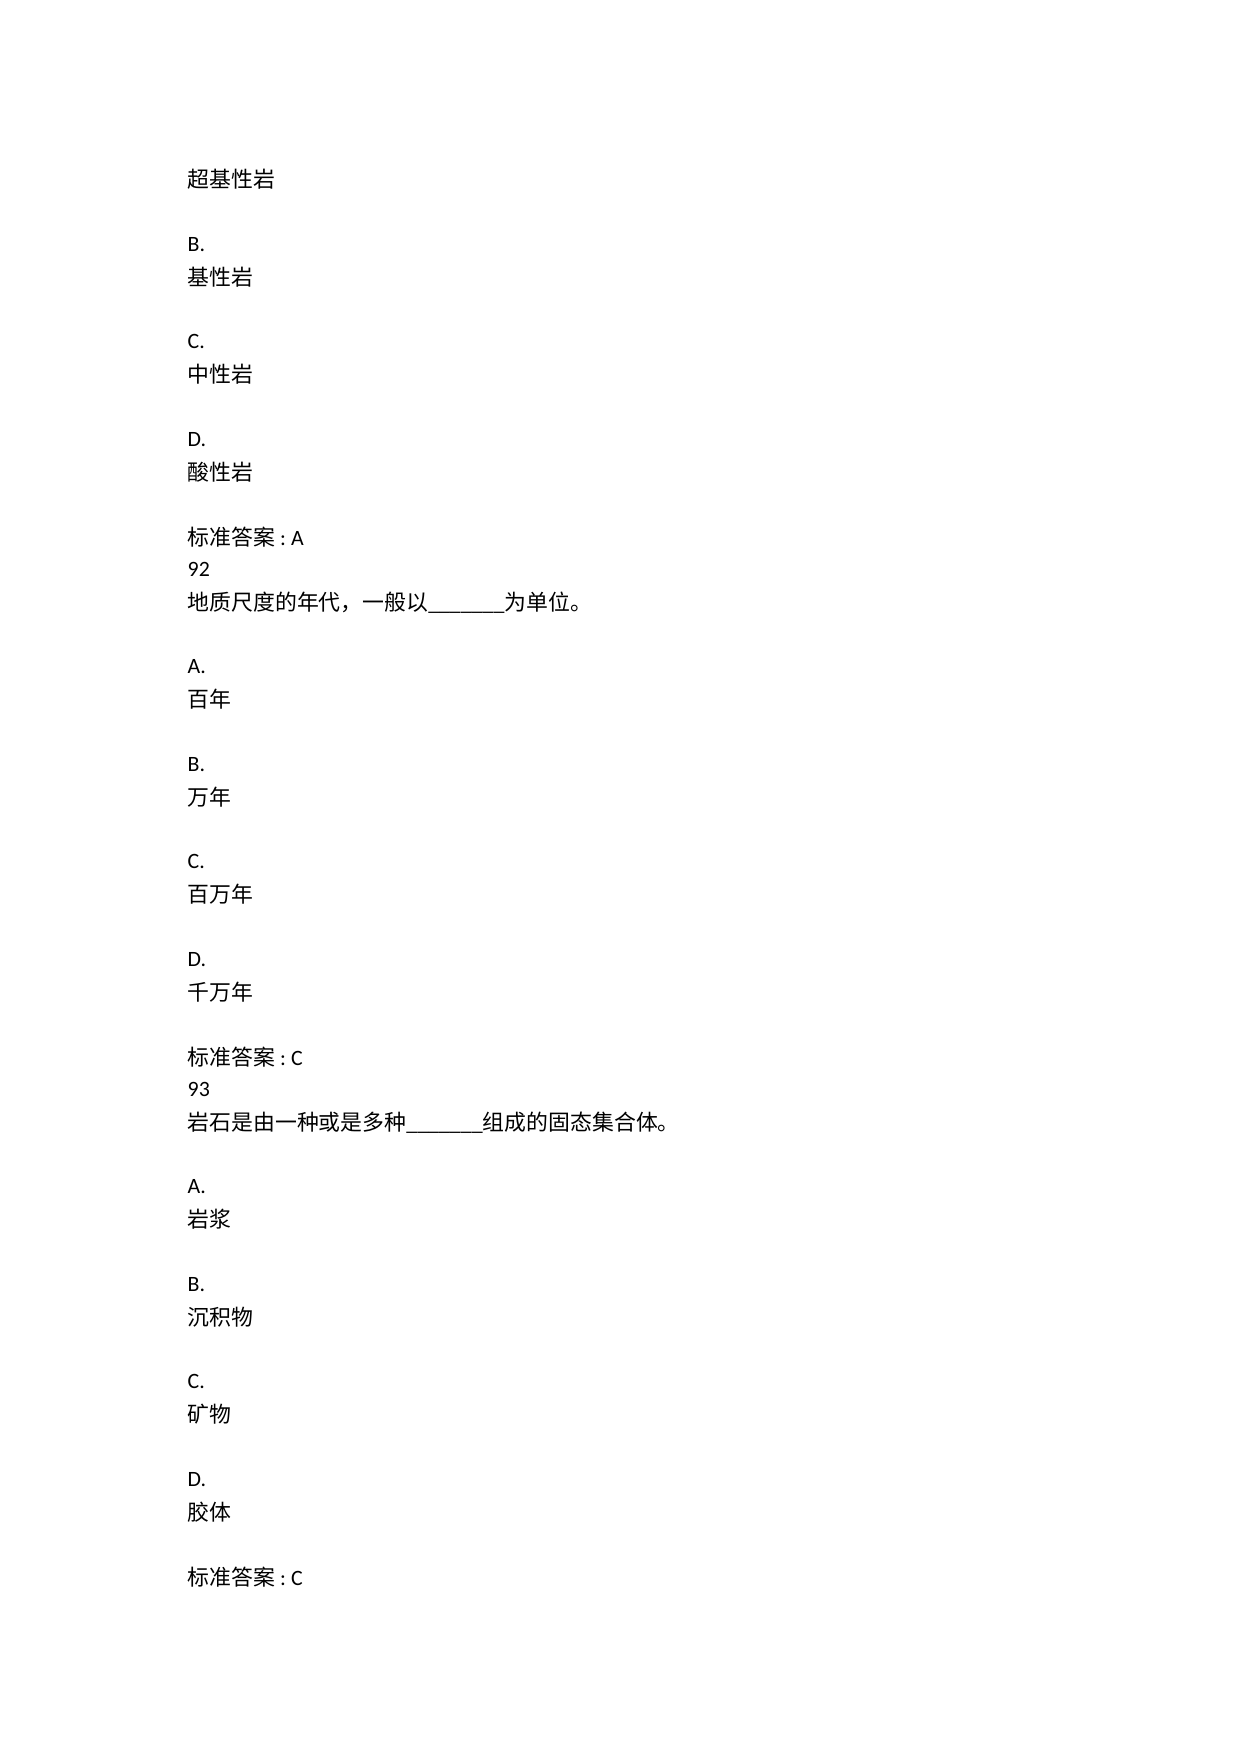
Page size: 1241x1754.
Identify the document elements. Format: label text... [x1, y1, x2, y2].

text D. [187, 422, 1053, 454]
text 基性岩 [187, 259, 1053, 292]
text A. [187, 649, 1053, 682]
text 百万年 [187, 877, 1053, 909]
text 中性岩 [187, 357, 1053, 389]
text 地质尺度的年代，一般以_______为单位。 [187, 584, 1053, 617]
text 岩浆 [187, 1202, 1053, 1234]
text C. [187, 324, 1053, 357]
text 岩石是由一种或是多种_______组成的固态集合体。 [187, 1104, 1053, 1137]
text A. [187, 1169, 1053, 1202]
text 超基性岩 [187, 162, 1053, 194]
text B. [187, 1267, 1053, 1299]
text 92 [187, 552, 1053, 584]
text D. [187, 1462, 1053, 1494]
text C. [187, 1364, 1053, 1397]
text 沉积物 [187, 1299, 1053, 1332]
text 标准答案 : C [187, 1039, 1053, 1072]
text D. [187, 942, 1053, 974]
text 万年 [187, 779, 1053, 812]
text B. [187, 747, 1053, 779]
text 百年 [187, 682, 1053, 714]
text B. [187, 227, 1053, 259]
text 标准答案 : C [187, 1559, 1053, 1592]
text C. [187, 844, 1053, 877]
text 矿物 [187, 1397, 1053, 1429]
text 标准答案 : A [187, 519, 1053, 552]
text 酸性岩 [187, 454, 1053, 487]
text 千万年 [187, 974, 1053, 1007]
text 93 [187, 1072, 1053, 1104]
text 胶体 [187, 1494, 1053, 1527]
